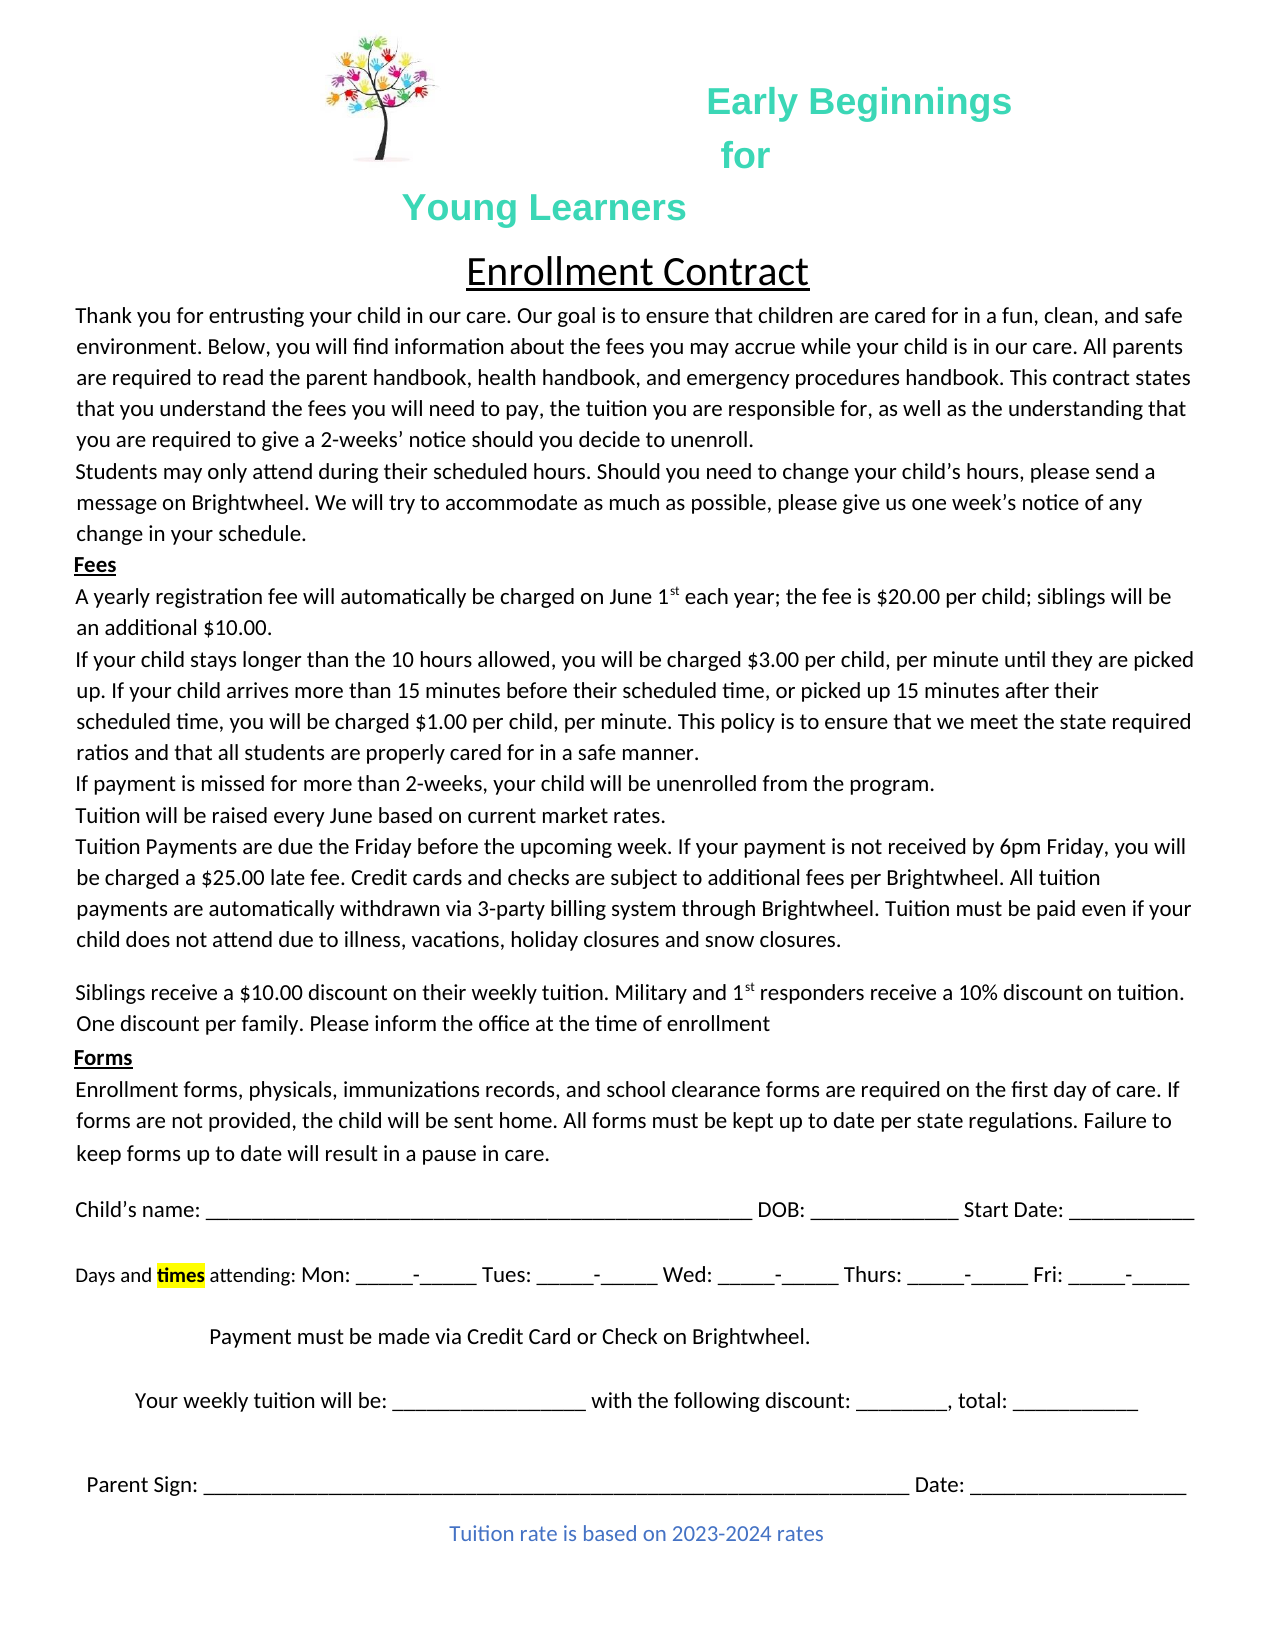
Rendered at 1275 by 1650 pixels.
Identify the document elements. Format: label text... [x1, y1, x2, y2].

text Parent Sign: ______________________________________________________________ Date: ___________________ [86, 1470, 1198, 1498]
text Tuition will be raised every June based on current market rates. [75, 801, 1198, 829]
text If payment is missed for more than 2-weeks, your child will be unenrolled from the program. [75, 769, 1198, 797]
text A yearly registration fee will automatically be charged on June 1st each year; the fee is $20.00 per child; siblings will be an additional $10.00. [75, 582, 1198, 641]
text Days and times attending: Mon: _____-_____ Tues: _____-_____ Wed: _____-_____ Thurs: _____-_____ Fri: _____-_____ [75, 1261, 1198, 1288]
text for Young Learners [304, 133, 784, 231]
text If your child stays longer than the 10 hours allowed, you will be charged $3.00 per child, per minute until they are picked up. If your child arrives more than 15 minutes before their scheduled time, or picked up 15 minutes after their scheduled time, you will be charged $1.00 per child, per minute. This policy is to ensure that we meet the state required ratios and that all students are properly cared for in a safe manner. [75, 645, 1198, 766]
text Your weekly tuition will be: _________________ with the following discount: ________, total: ___________ [135, 1386, 1198, 1414]
text Child’s name: ________________________________________________ DOB: _____________ Start Date: ___________ [75, 1195, 1198, 1223]
text Payment must be made via Credit Card or Check on Brightwheel. [209, 1322, 1198, 1350]
text Siblings receive a $10.00 discount on their weekly tuition. Military and 1st responders receive a 10% discount on tuition. One discount per family. Please inform the office at the time of enrollment [75, 978, 1198, 1037]
picture [303, 19, 459, 175]
text Thank you for entrusting your child in our care. Our goal is to ensure that children are cared for in a fun, clean, and safe environment. Below, you will find information about the fees you may accrue while your child is in our care. All parents are required to read the parent handbook, health handbook, and emergency procedures handbook. This contract states that you understand the fees you will need to pay, the tuition you are responsible for, as well as the understanding that you are required to give a 2-weeks’ notice should you decide to unenroll. [75, 301, 1198, 453]
text Forms [73, 1043, 1198, 1071]
text Fees [73, 550, 1198, 578]
subtitle Enrollment Contract [77, 245, 1198, 296]
text Students may only attend during their scheduled hours. Should you need to change your child’s hours, please send a message on Brightwheel. We will try to accommodate as much as possible, please give us one week’s notice of any change in your schedule. [75, 457, 1198, 547]
text Early Beginnings [459, 79, 1198, 123]
text Tuition Payments are due the Friday before the upcoming week. If your payment is not received by 6pm Friday, you will be charged a $25.00 late fee. Credit cards and checks are subject to additional fees per Brightwheel. All tuition payments are automatically withdrawn via 3-party billing system through Brightwheel. Tuition must be paid even if your child does not attend due to illness, vacations, holiday closures and snow closures. [75, 832, 1198, 953]
text Enrollment forms, physicals, immunizations records, and school clearance forms are required on the first day of care. If forms are not provided, the child will be sent home. All forms must be kept up to date per state regulations. Failure to keep forms up to date will result in a pause in care. [75, 1075, 1198, 1168]
